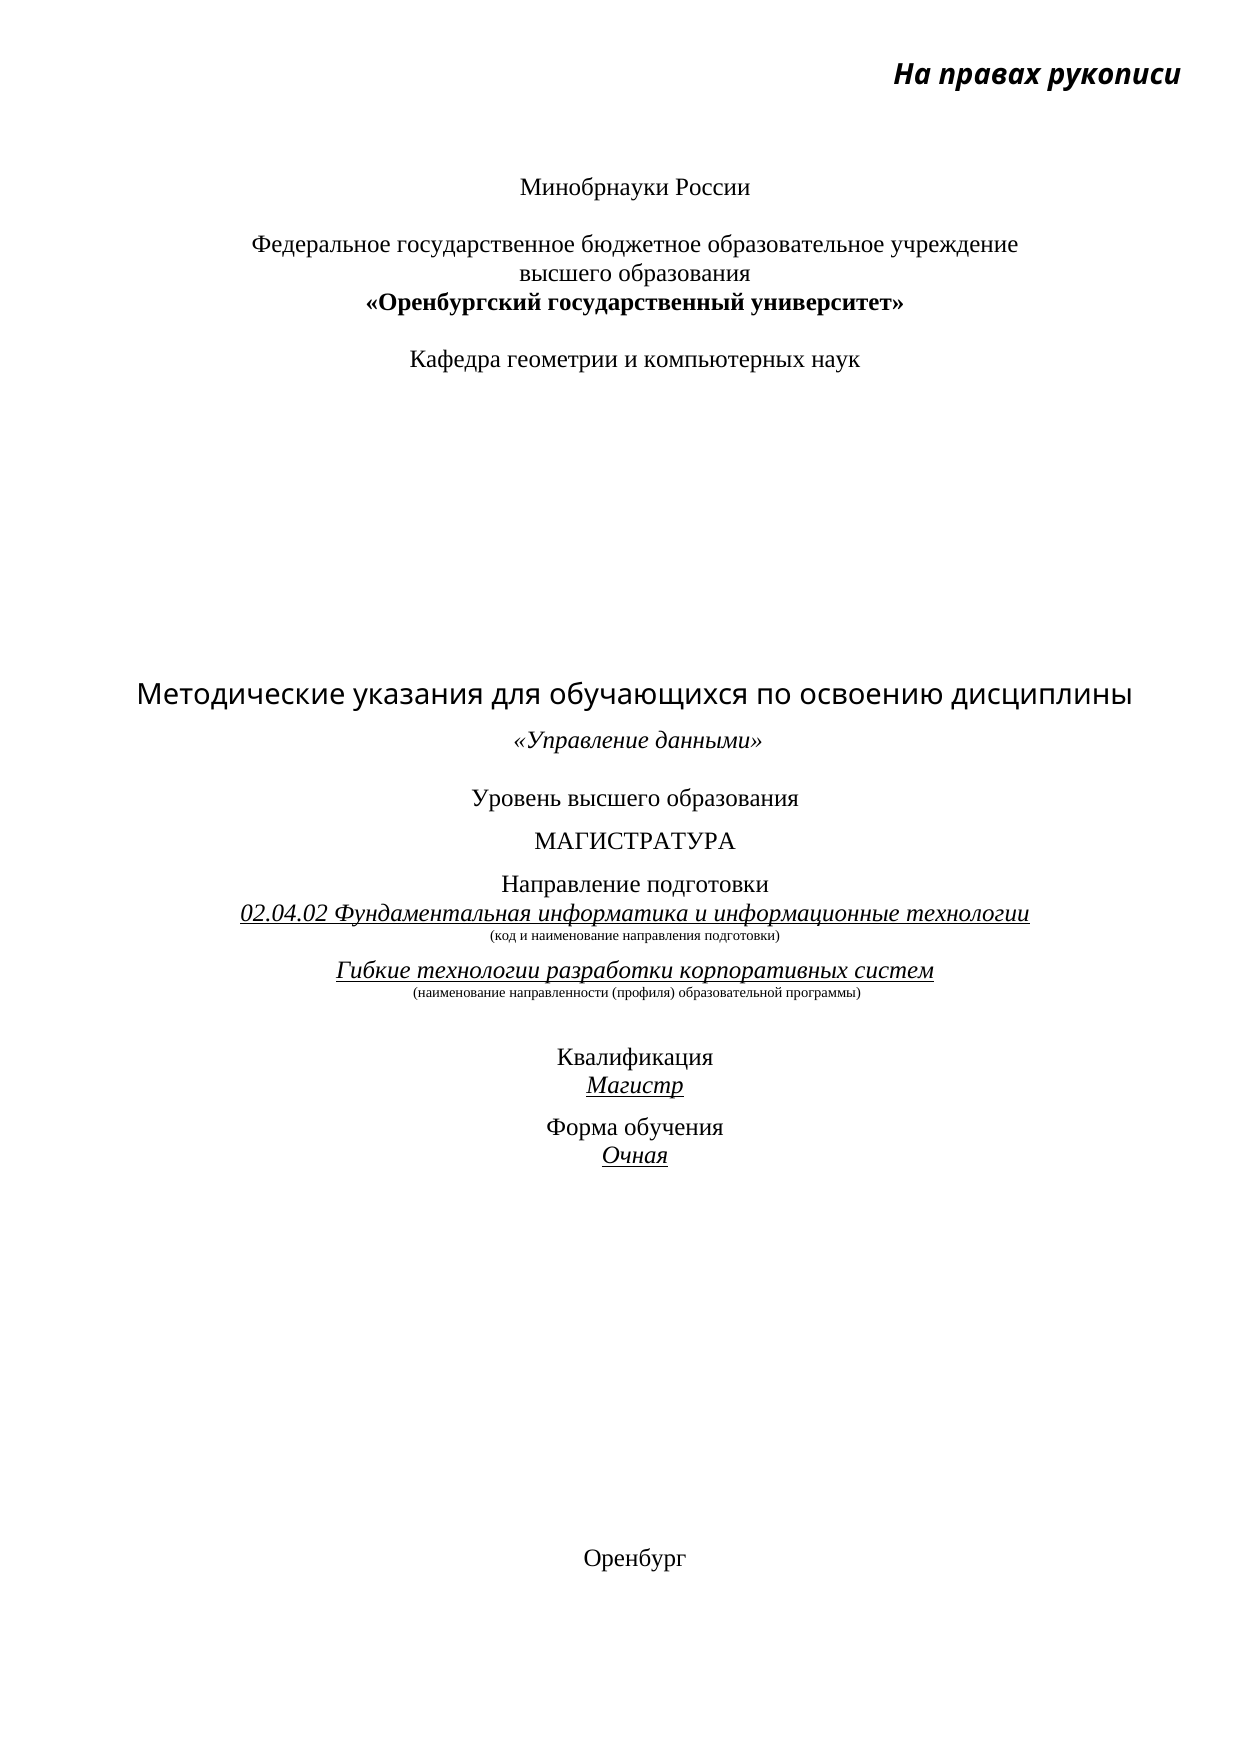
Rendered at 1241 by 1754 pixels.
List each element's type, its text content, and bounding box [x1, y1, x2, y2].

text (наименование направленности (профиля) образовательной программы) [88, 984, 1181, 1013]
text Федеральное государственное бюджетное образовательное учреждение [88, 229, 1181, 258]
text Оренбург [88, 1543, 1181, 1572]
text Очная [88, 1141, 1181, 1169]
text «Оренбургский государственный университет» [88, 287, 1181, 316]
text (код и наименование направления подготовки) [88, 927, 1181, 956]
text Направление подготовки [88, 869, 1181, 898]
text Магистр [88, 1071, 1181, 1099]
text 02.04.02 Фундаментальная информатика и информационные технологии [88, 898, 1181, 927]
text Гибкие технологии разработки корпоративных систем [88, 956, 1181, 984]
text Форма обучения [88, 1112, 1181, 1141]
text Методические указания для обучающихся по освоению дисциплины [88, 673, 1181, 713]
text Минобрнауки России [88, 172, 1181, 201]
text Кафедра геометрии и компьютерных наук [88, 344, 1181, 373]
text Квалификация [88, 1042, 1181, 1071]
text На правах рукописи [93, 53, 1181, 93]
text высшего образования [88, 258, 1181, 287]
text МАГИСТРАТУРА [88, 826, 1181, 855]
text Уровень высшего образования [88, 783, 1181, 812]
text «Управление данными» [88, 726, 1181, 754]
